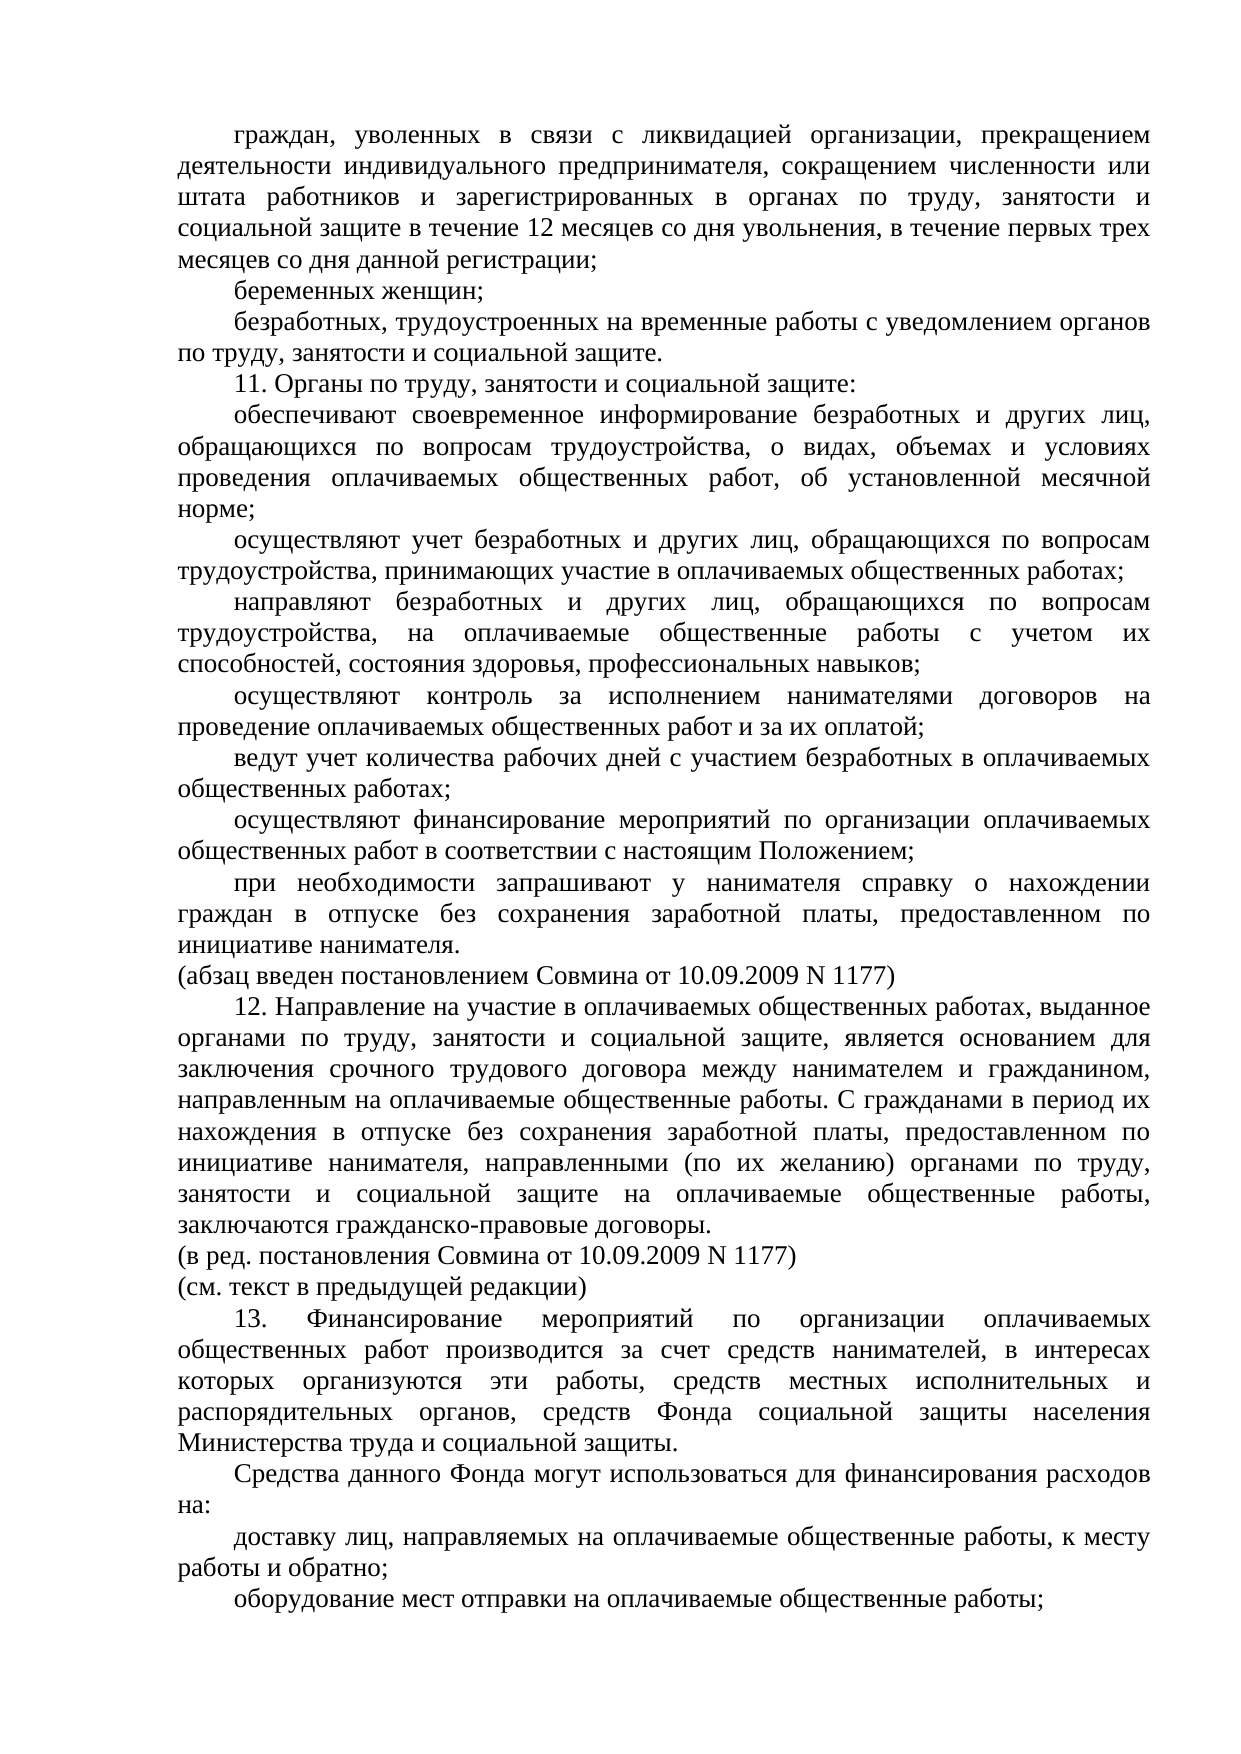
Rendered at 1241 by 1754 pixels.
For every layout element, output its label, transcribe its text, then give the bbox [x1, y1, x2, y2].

text 12. Направление на участие в оплачиваемых общественных работах, выданное органами по труду, занятости и социальной защите, является основанием для заключения срочного трудового договора между нанимателем и гражданином, направленным на оплачиваемые общественные работы. С гражданами в период их нахождения в отпуске без сохранения заработной платы, предоставленном по инициативе нанимателя, направленными (по их желанию) органами по труду, занятости и социальной защите на оплачиваемые общественные работы, заключаются гражданско-правовые договоры. [177, 990, 1152, 1239]
text ведут учет количества рабочих дней с участием безработных в оплачиваемых общественных работах; [177, 741, 1152, 803]
text граждан, уволенных в связи с ликвидацией организации, прекращением деятельности индивидуального предпринимателя, сокращением численности или штата работников и зарегистрированных в органах по труду, занятости и социальной защите в течение 12 месяцев со дня увольнения, в течение первых трех месяцев со дня данной регистрации; [177, 118, 1152, 274]
text обеспечивают своевременное информирование безработных и других лиц, обращающихся по вопросам трудоустройства, о видах, объемах и условиях проведения оплачиваемых общественных работ, об установленной месячной норме; [177, 398, 1152, 523]
text (в ред. постановления Совмина от 10.09.2009 N 1177) [177, 1239, 1152, 1271]
text при необходимости запрашивают у нанимателя справку о нахождении граждан в отпуске без сохранения заработной платы, предоставленном по инициативе нанимателя. [177, 866, 1152, 959]
text (см. текст в предыдущей редакции) [177, 1271, 1152, 1302]
text доставку лиц, направляемых на оплачиваемые общественные работы, к месту работы и обратно; [177, 1520, 1152, 1582]
text 13. Финансирование мероприятий по организации оплачиваемых общественных работ производится за счет средств нанимателей, в интересах которых организуются эти работы, средств местных исполнительных и распорядительных органов, средств Фонда социальной защиты населения Министерства труда и социальной защиты. [177, 1302, 1152, 1457]
text 11. Органы по труду, занятости и социальной защите: [177, 367, 1152, 398]
text осуществляют учет безработных и других лиц, обращающихся по вопросам трудоустройства, принимающих участие в оплачиваемых общественных работах; [177, 523, 1152, 585]
text безработных, трудоустроенных на временные работы с уведомлением органов по труду, занятости и социальной защите. [177, 305, 1152, 367]
text оборудование мест отправки на оплачиваемые общественные работы; [177, 1582, 1152, 1613]
text осуществляют финансирование мероприятий по организации оплачиваемых общественных работ в соответствии с настоящим Положением; [177, 803, 1152, 866]
text (абзац введен постановлением Совмина от 10.09.2009 N 1177) [177, 959, 1152, 990]
text беременных женщин; [177, 274, 1152, 305]
text осуществляют контроль за исполнением нанимателями договоров на проведение оплачиваемых общественных работ и за их оплатой; [177, 679, 1152, 741]
text направляют безработных и других лиц, обращающихся по вопросам трудоустройства, на оплачиваемые общественные работы с учетом их способностей, состояния здоровья, профессиональных навыков; [177, 585, 1152, 679]
text Средства данного Фонда могут использоваться для финансирования расходов на: [177, 1457, 1152, 1520]
